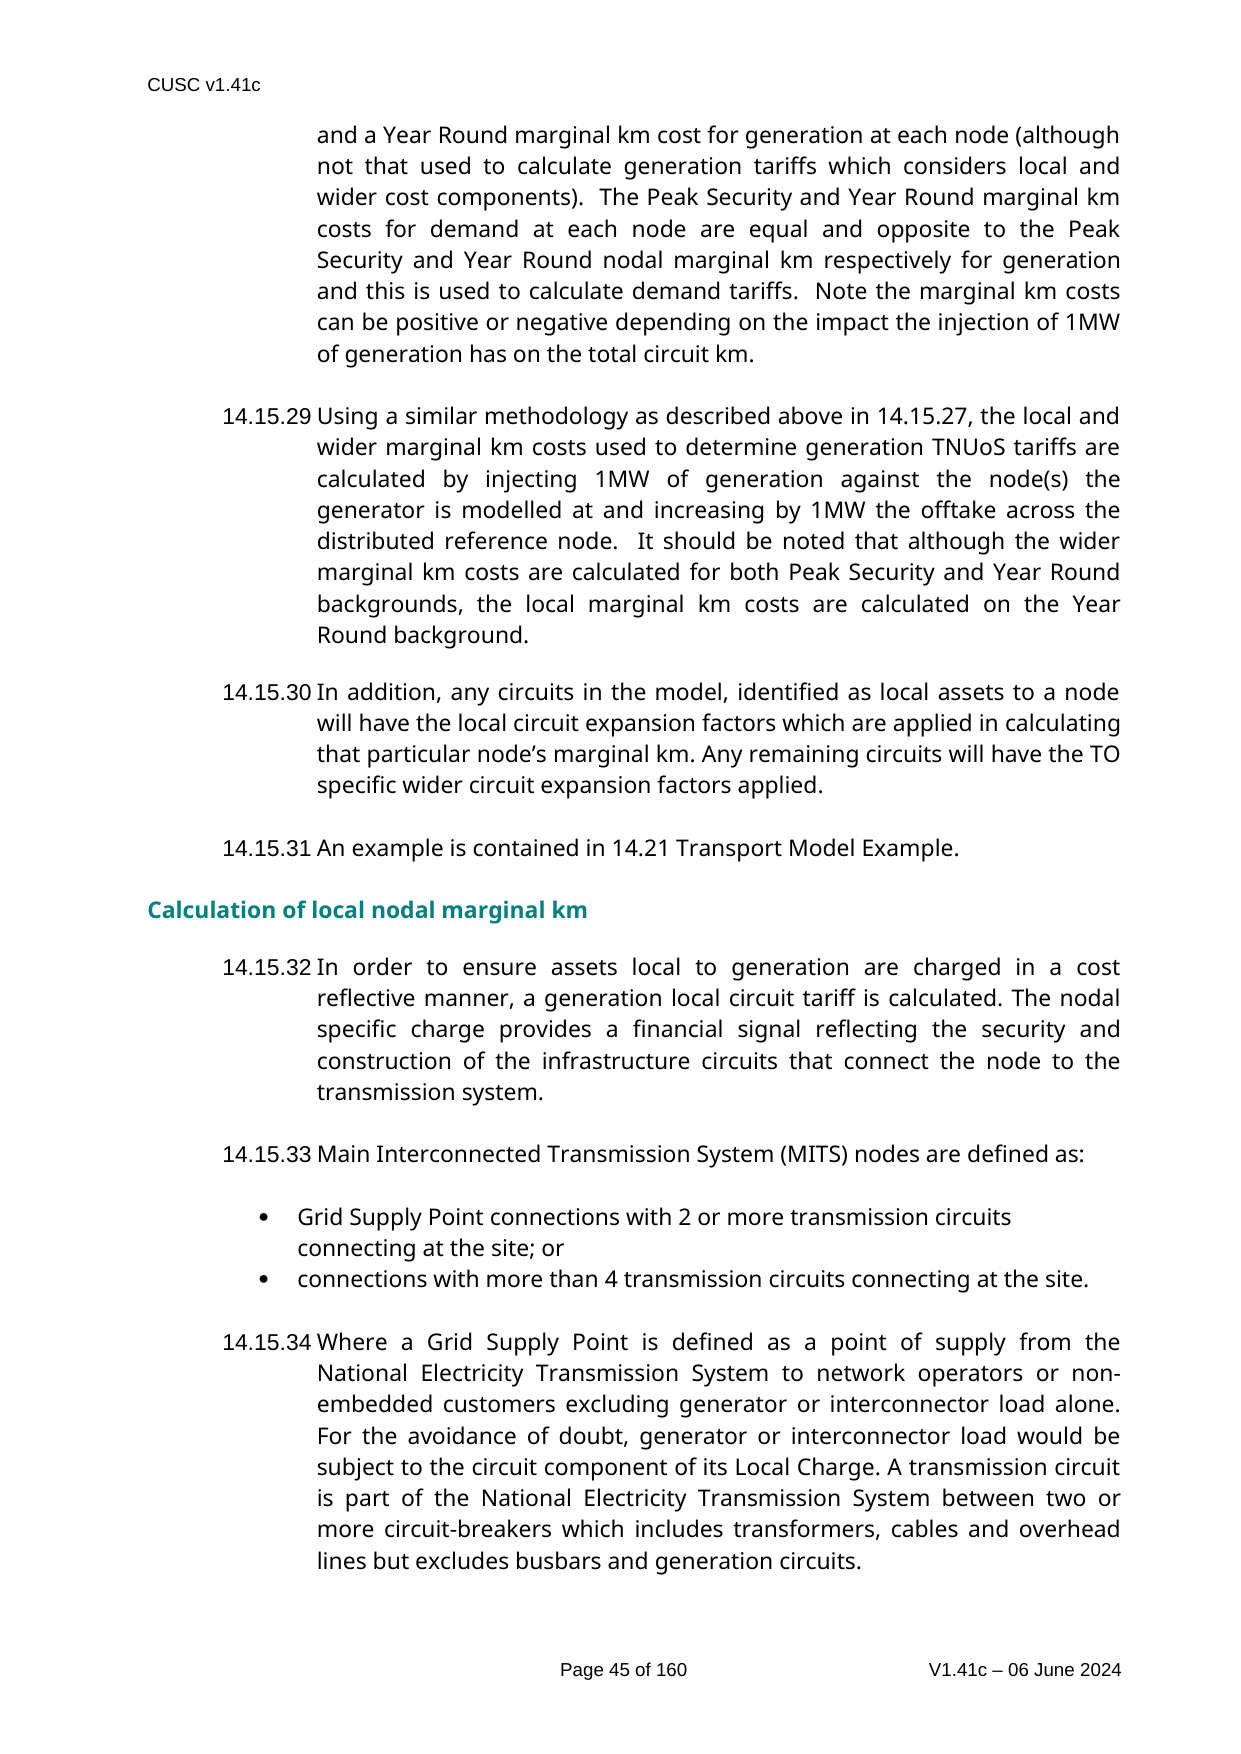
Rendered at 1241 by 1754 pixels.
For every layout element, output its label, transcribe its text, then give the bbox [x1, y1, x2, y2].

list In addition, any circuits in the model, identified as local assets to a node will have the local circuit expansion factors which are applied in calculating that particular node’s marginal km. Any remaining circuits will have the TO specific wider circuit expansion factors applied. [222, 675, 1121, 800]
list Grid Supply Point connections with 2 or more transmission circuits connecting at the site; or [259, 1201, 1121, 1263]
list Using a similar methodology as described above in 14.15.27, the local and wider marginal km costs used to determine generation TNUoS tariffs are calculated by injecting 1MW of generation against the node(s) the generator is modelled at and increasing by 1MW the offtake across the distributed reference node. It should be noted that although the wider marginal km costs are calculated for both Peak Security and Year Round backgrounds, the local marginal km costs are calculated on the Year Round background. [222, 400, 1121, 650]
subtitle Calculation of local nodal marginal km [147, 894, 1121, 925]
list An example is contained in 14.21 Transport Model Example. [222, 832, 1121, 863]
list Where a Grid Supply Point is defined as a point of supply from the National Electricity Transmission System to network operators or non-embedded customers excluding generator or interconnector load alone. For the avoidance of doubt, generator or interconnector load would be subject to the circuit component of its Local Charge. A transmission circuit is part of the National Electricity Transmission System between two or more circuit-breakers which includes transformers, cables and overhead lines but excludes busbars and generation circuits. [222, 1326, 1121, 1576]
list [222, 119, 1121, 369]
list In order to ensure assets local to generation are charged in a cost reflective manner, a generation local circuit tariff is calculated. The nodal specific charge provides a financial signal reflecting the security and construction of the infrastructure circuits that connect the node to the transmission system. [222, 951, 1121, 1107]
list connections with more than 4 transmission circuits connecting at the site. [259, 1263, 1121, 1294]
list Main Interconnected Transmission System (MITS) nodes are defined as: [222, 1138, 1121, 1169]
